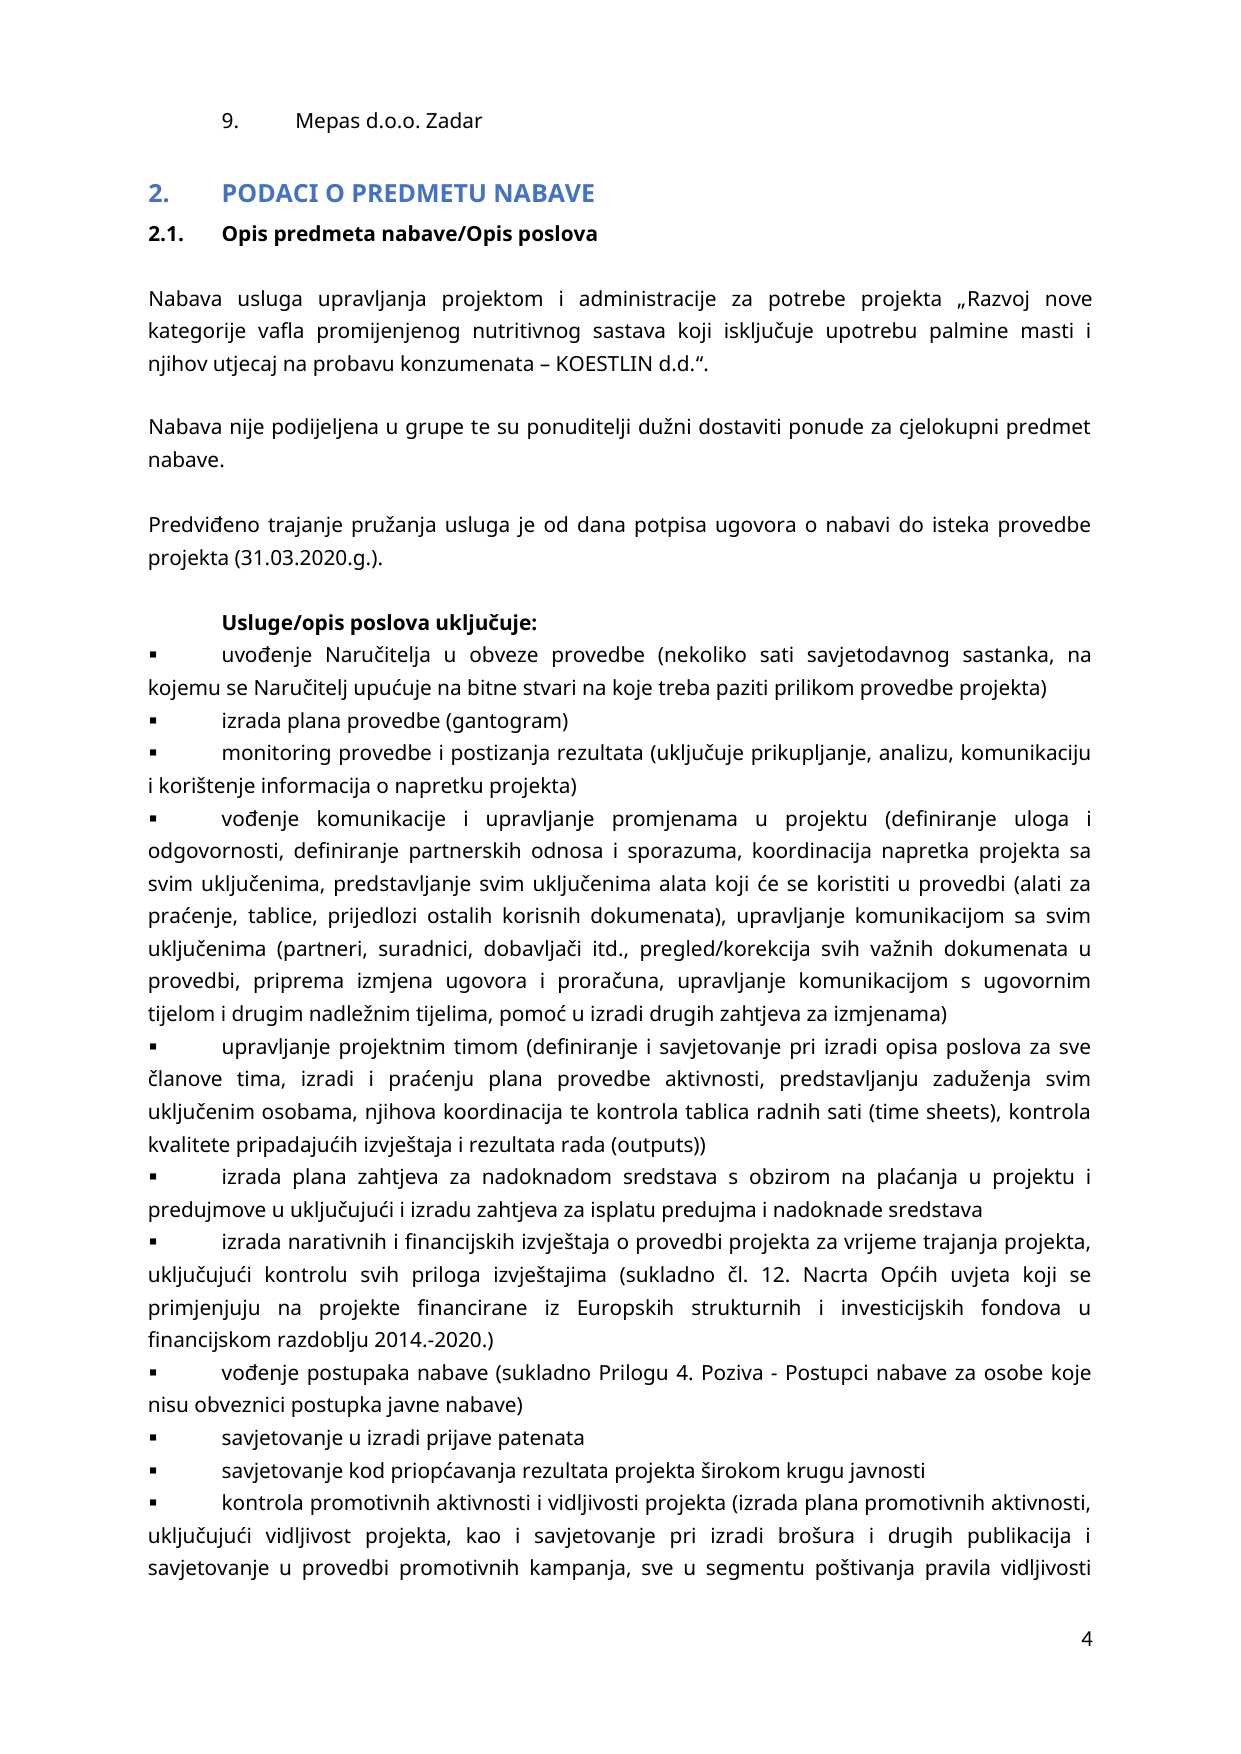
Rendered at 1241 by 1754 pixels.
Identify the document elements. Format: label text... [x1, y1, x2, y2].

list monitoring provedbe i postizanja rezultata (uključuje prikupljanje, analizu, komunikaciju i korištenje informacija o napretku projekta) [148, 738, 1093, 799]
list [148, 1488, 1093, 1582]
list izrada plana provedbe (gantogram) [148, 706, 1093, 734]
subtitle PODACI O PREDMETU NABAVE [148, 175, 1093, 209]
list 9. Mepas d.o.o. Zadar [221, 106, 1093, 134]
list uvođenje Naručitelja u obveze provedbe (nekoliko sati savjetodavnog sastanka, na kojemu se Naručitelj upućuje na bitne stvari na koje treba paziti prilikom provedbe projekta) [148, 641, 1093, 702]
list savjetovanje u izradi prijave patenata [148, 1423, 1093, 1452]
list upravljanje projektnim timom (definiranje i savjetovanje pri izradi opisa poslova za sve članove tima, izradi i praćenju plana provedbe aktivnosti, predstavljanju zaduženja svim uključenim osobama, njihova koordinacija te kontrola tablica radnih sati (time sheets), kontrola kvalitete pripadajućih izvještaja i rezultata rada (outputs)) [148, 1032, 1093, 1158]
list izrada plana zahtjeva za nadoknadom sredstava s obzirom na plaćanja u projektu i predujmove u uključujući i izradu zahtjeva za isplatu predujma i nadoknade sredstava [148, 1162, 1093, 1223]
list vođenje postupaka nabave (sukladno Prilogu 4. Poziva - Postupci nabave za osobe koje nisu obveznici postupka javne nabave) [148, 1358, 1093, 1419]
list Nabava nije podijeljena u grupe te su ponuditelji dužni dostaviti ponude za cjelokupni predmet nabave. [148, 412, 1093, 473]
list izrada narativnih i financijskih izvještaja o provedbi projekta za vrijeme trajanja projekta, uključujući kontrolu svih priloga izvještajima (sukladno čl. 12. Nacrta Općih uvjeta koji se primjenjuju na projekte financirane iz Europskih strukturnih i investicijskih fondova u financijskom razdoblju 2014.-2020.) [148, 1227, 1093, 1354]
list savjetovanje kod priopćavanja rezultata projekta širokom krugu javnosti [148, 1456, 1093, 1484]
text Nabava usluga upravljanja projektom i administracije za potrebe projekta „Razvoj nove kategorije vafla promijenjenog nutritivnog sastava koji isključuje upotrebu palmine masti i njihov utjecaj na probavu konzumenata – KOESTLIN d.d.“. [148, 284, 1093, 378]
list Predviđeno trajanje pružanja usluga je od dana potpisa ugovora o nabavi do isteka provedbe projekta (31.03.2020.g.). [148, 510, 1093, 571]
list vođenje komunikacije i upravljanje promjenama u projektu (definiranje uloga i odgovornosti, definiranje partnerskih odnosa i sporazuma, koordinacija napretka projekta sa svim uključenima, predstavljanje svim uključenima alata koji će se koristiti u provedbi (alati za praćenje, tablice, prijedlozi ostalih korisnih dokumenata), upravljanje komunikacijom sa svim uključenima (partneri, suradnici, dobavljači itd., pregled/korekcija svih važnih dokumenata u provedbi, priprema izmjena ugovora i proračuna, upravljanje komunikacijom s ugovornim tijelom i drugim nadležnim tijelima, pomoć u izradi drugih zahtjeva za izmjenama) [148, 804, 1093, 1028]
subtitle Opis predmeta nabave/Opis poslova [148, 219, 1093, 247]
list Usluge/opis poslova uključuje: [148, 608, 1093, 636]
